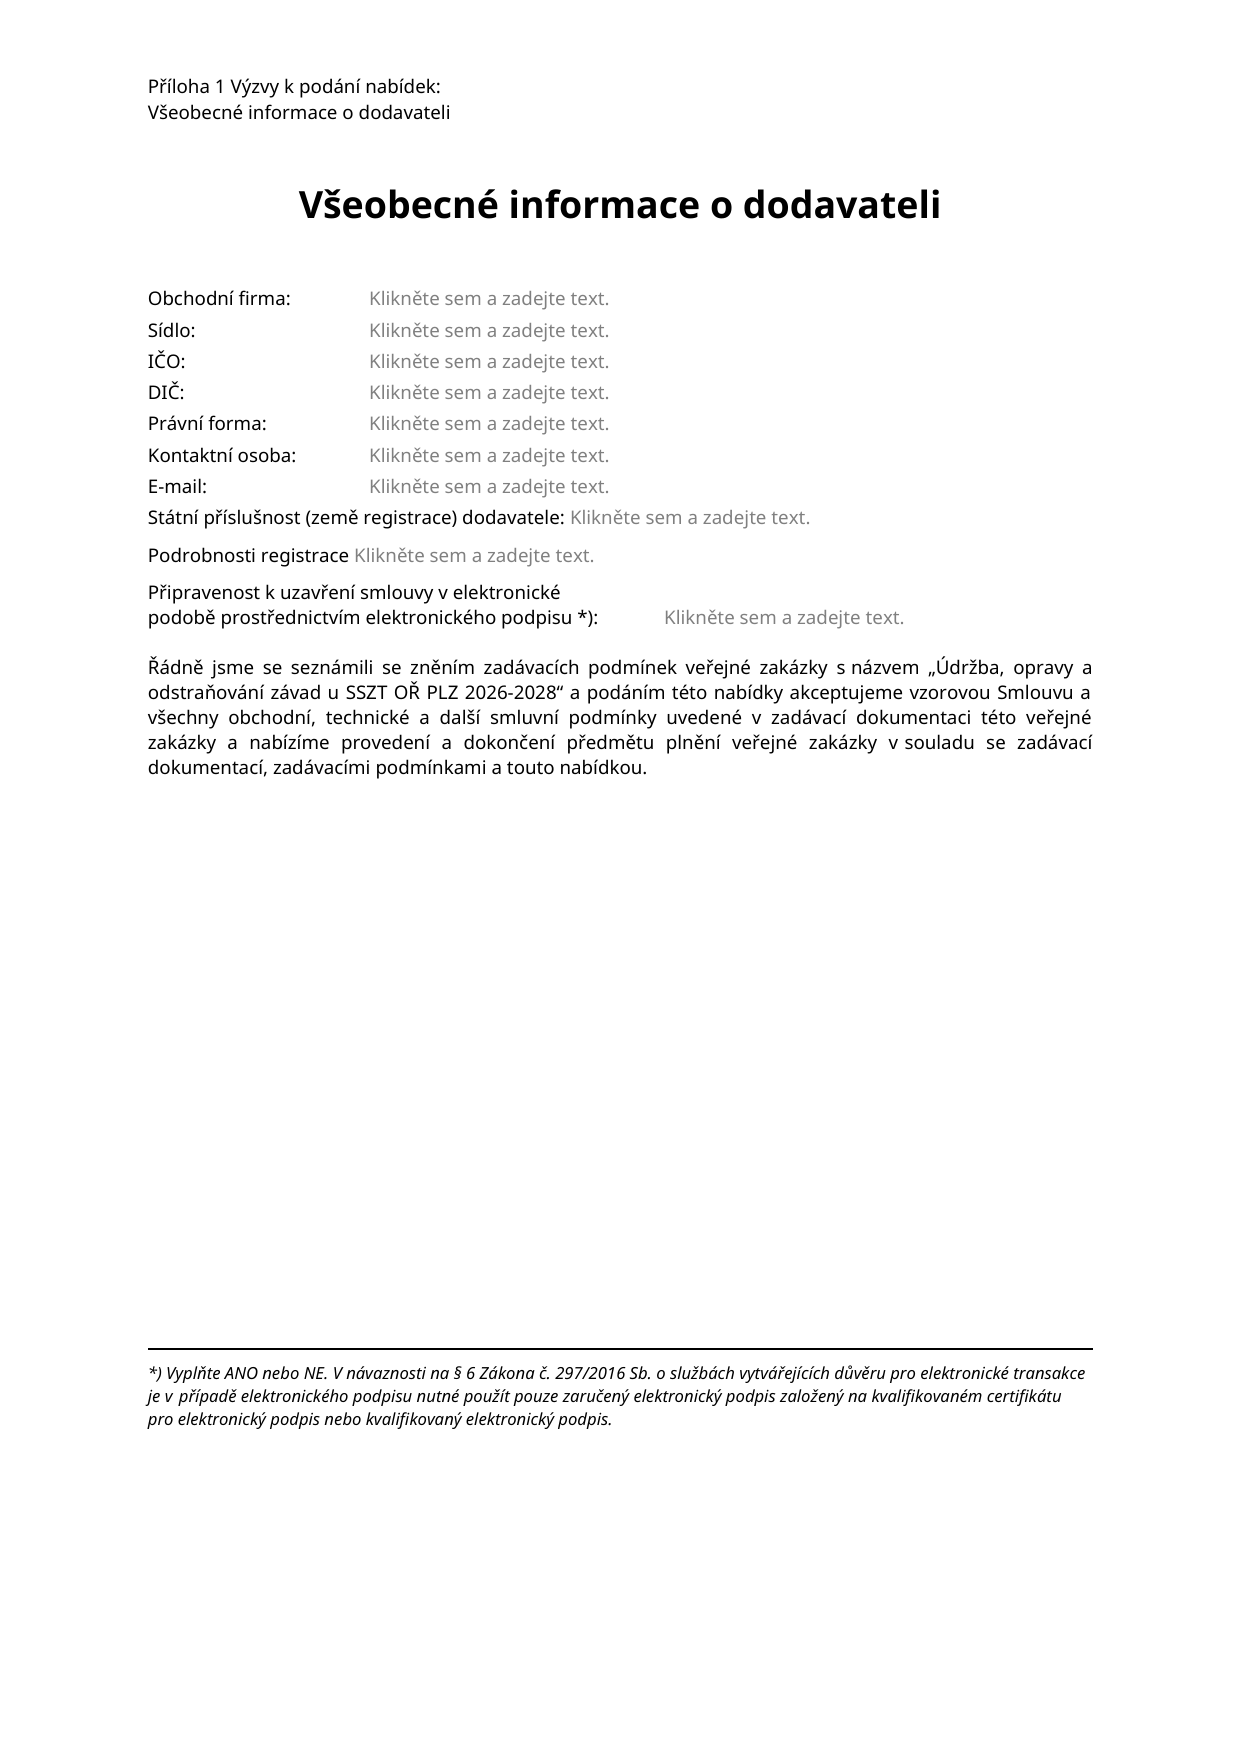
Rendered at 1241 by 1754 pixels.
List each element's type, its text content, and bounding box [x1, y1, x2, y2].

title Všeobecné informace o dodavateli [148, 178, 1093, 229]
text Státní příslušnost (země registrace) dodavatele: [148, 504, 1093, 529]
text podobě prostřednictvím elektronického podpisu *): [148, 604, 1093, 629]
text Právní forma: [148, 411, 1093, 436]
text Sídlo: [148, 317, 1093, 342]
text E-mail: [148, 473, 1093, 498]
text IČO: [148, 348, 1093, 373]
text Podrobnosti registrace [148, 542, 1093, 567]
text DIČ: [148, 379, 1093, 404]
text Kontaktní osoba: [148, 442, 1093, 467]
text Připravenost k uzavření smlouvy v elektronické [148, 579, 1093, 604]
text Obchodní firma: [148, 286, 1093, 311]
text Řádně jsme se seznámili se zněním zadávacích podmínek veřejné zakázky s názvem „Údržba, opravy a odstraňování závad u SSZT OŘ PLZ 2026-2028“ a podáním této nabídky akceptujeme vzorovou Smlouvu a všechny obchodní, technické a další smluvní podmínky uvedené v zadávací dokumentaci této veřejné zakázky a nabízíme provedení a dokončení předmětu plnění veřejné zakázky v souladu se zadávací dokumentací, zadávacími podmínkami a touto nabídkou. [148, 654, 1093, 779]
text *) Vyplňte ANO nebo NE. V návaznosti na § 6 Zákona č. 297/2016 Sb. o službách vytvářejících důvěru pro elektronické transakce je v případě elektronického podpisu nutné použít pouze zaručený elektronický podpis založený na kvalifikovaném certifikátu pro elektronický podpis nebo kvalifikovaný elektronický podpis. [148, 1362, 1093, 1430]
